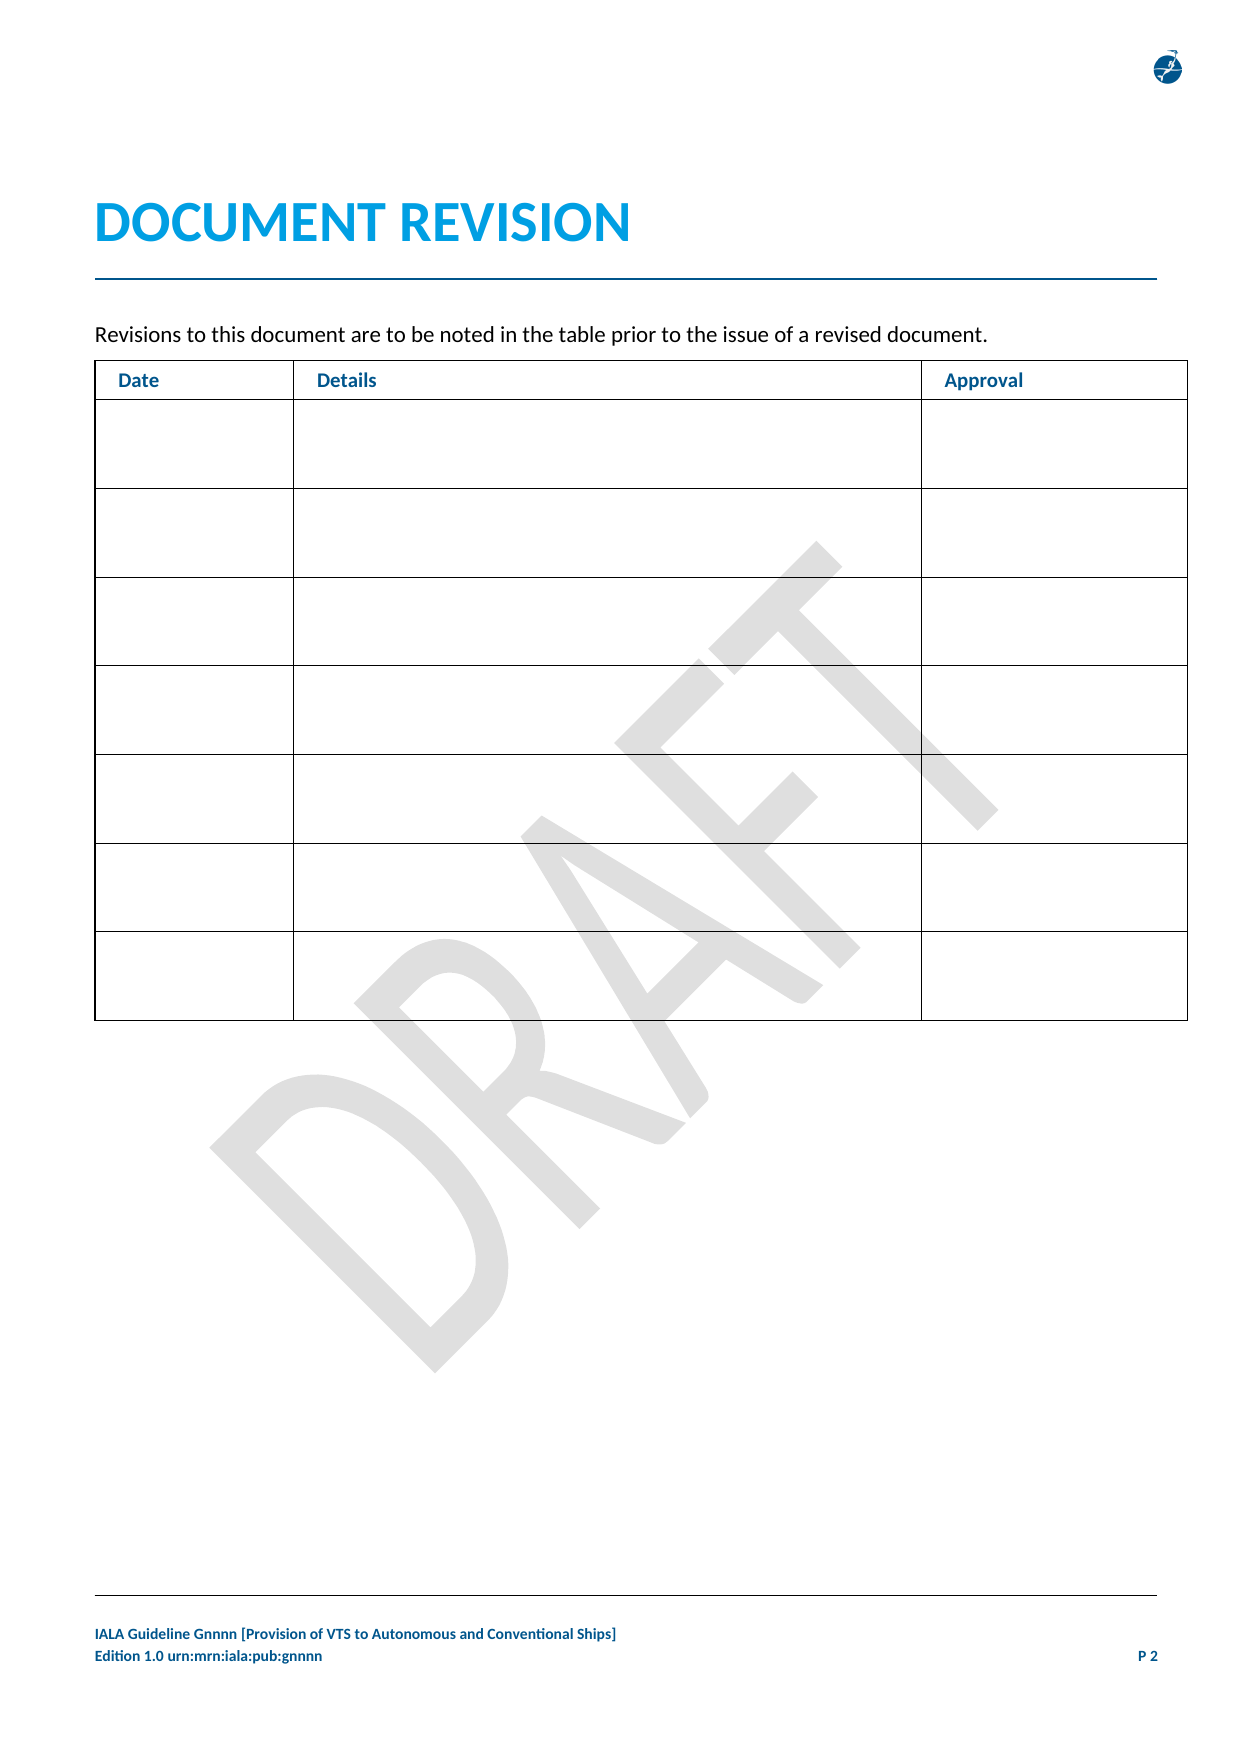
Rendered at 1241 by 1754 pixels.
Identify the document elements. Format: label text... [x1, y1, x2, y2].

table_cell [922, 578, 1187, 665]
table_cell [922, 400, 1187, 488]
table_cell [922, 489, 1187, 577]
table_cell [96, 932, 293, 1020]
text Revisions to this document are to be noted in the table prior to the issue of a revised document. [94, 320, 1157, 348]
table_cell [922, 844, 1187, 931]
table_cell [96, 844, 293, 931]
table_cell [96, 755, 293, 843]
table_cell [294, 489, 921, 577]
table_cell [294, 666, 921, 754]
table_cell [294, 578, 921, 665]
table_cell [96, 666, 293, 754]
table_cell [922, 932, 1187, 1020]
table_cell [294, 755, 921, 843]
table_cell [294, 932, 921, 1020]
table_header Details [294, 361, 921, 399]
table_cell [294, 400, 921, 488]
table_cell [96, 578, 293, 665]
table_cell [96, 489, 293, 577]
table_cell [922, 755, 1187, 843]
table_header Date [96, 361, 293, 399]
table_cell [96, 400, 293, 488]
table_cell [922, 666, 1187, 754]
picture [1122, 0, 1241, 119]
table_cell [294, 844, 921, 931]
table_header Approval [922, 361, 1187, 399]
